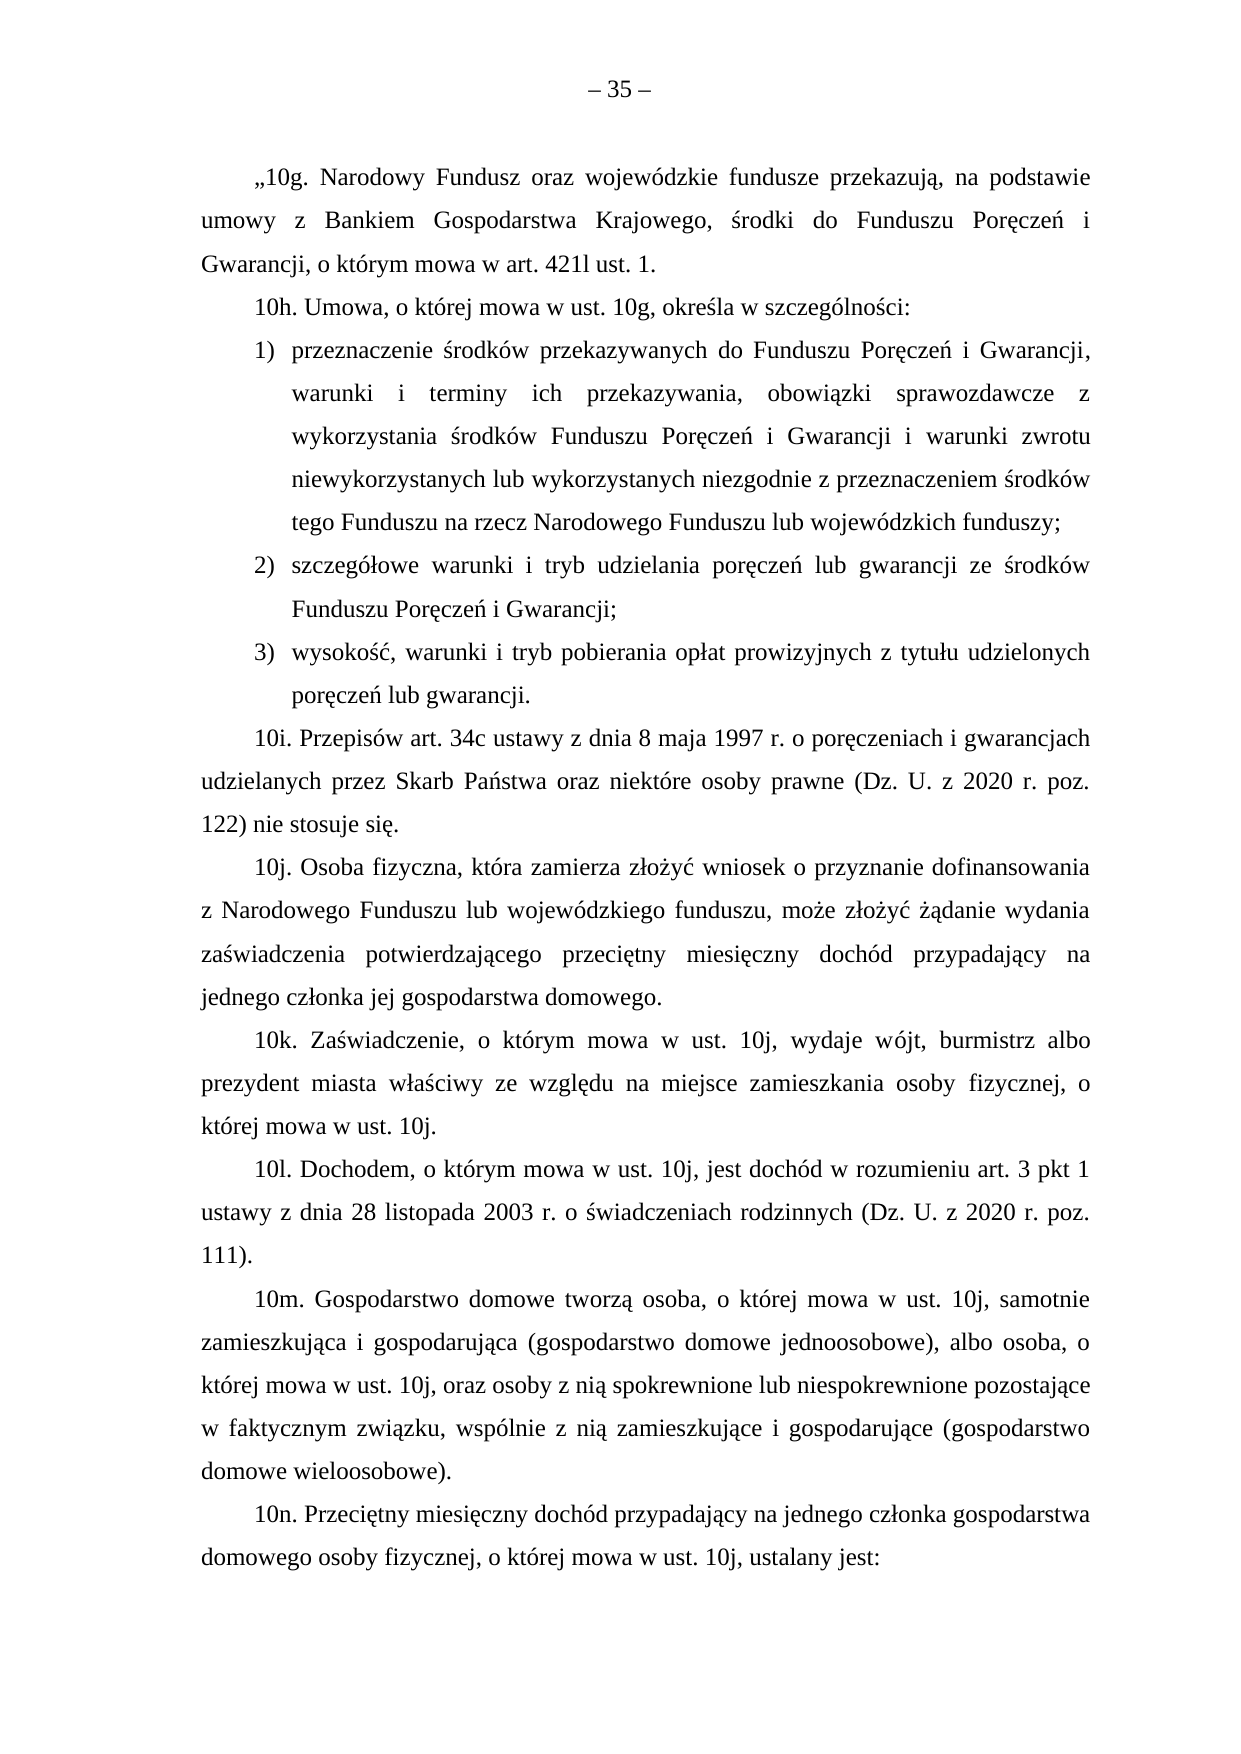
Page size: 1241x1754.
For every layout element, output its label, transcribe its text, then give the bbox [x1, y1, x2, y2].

text 10h. Umowa, o której mowa w ust. 10g, określa w szczególności: [201, 292, 1091, 321]
list przeznaczenie środków przekazywanych do Funduszu Poręczeń i Gwarancji, warunki i terminy ich przekazywania, obowiązki sprawozdawcze z wykorzystania środków Funduszu Poręczeń i Gwarancji i warunki zwrotu niewykorzystanych lub wykorzystanych niezgodnie z przeznaczeniem środków tego Funduszu na rzecz Narodowego Funduszu lub wojewódzkich funduszy; [254, 335, 1091, 536]
text 10m. Gospodarstwo domowe tworzą osoba, o której mowa w ust. 10j, samotnie zamieszkująca i gospodarująca (gospodarstwo domowe jednoosobowe), albo osoba, o której mowa w ust. 10j, oraz osoby z nią spokrewnione lub niespokrewnione pozostające w faktycznym związku, wspólnie z nią zamieszkujące i gospodarujące (gospodarstwo domowe wieloosobowe). [201, 1284, 1091, 1485]
text 10k. Zaświadczenie, o którym mowa w ust. 10j, wydaje wójt, burmistrz albo prezydent miasta właściwy ze względu na miejsce zamieszkania osoby fizycznej, o której mowa w ust. 10j. [201, 1025, 1091, 1140]
text 10l. Dochodem, o którym mowa w ust. 10j, jest dochód w rozumieniu art. 3 pkt 1 ustawy z dnia 28 listopada 2003 r. o świadczeniach rodzinnych (Dz. U. z 2020 r. poz. 111). [201, 1154, 1091, 1269]
list szczegółowe warunki i tryb udzielania poręczeń lub gwarancji ze środków Funduszu Poręczeń i Gwarancji; [254, 551, 1091, 622]
text „10g. Narodowy Fundusz oraz wojewódzkie fundusze przekazują, na podstawie umowy z Bankiem Gospodarstwa Krajowego, środki do Funduszu Poręczeń i Gwarancji, o którym mowa w art. 421l ust. 1. [201, 162, 1091, 277]
text 10j. Osoba fizyczna, która zamierza złożyć wniosek o przyznanie dofinansowania z Narodowego Funduszu lub wojewódzkiego funduszu, może złożyć żądanie wydania zaświadczenia potwierdzającego przeciętny miesięczny dochód przypadający na jednego członka jej gospodarstwa domowego. [201, 852, 1091, 1011]
list wysokość, warunki i tryb pobierania opłat prowizyjnych z tytułu udzielonych poręczeń lub gwarancji. [254, 637, 1091, 709]
text 10n. Przeciętny miesięczny dochód przypadający na jednego członka gospodarstwa domowego osoby fizycznej, o której mowa w ust. 10j, ustalany jest: [201, 1499, 1091, 1571]
text 10i. Przepisów art. 34c ustawy z dnia 8 maja 1997 r. o poręczeniach i gwarancjach udzielanych przez Skarb Państwa oraz niektóre osoby prawne (Dz. U. z 2020 r. poz. 122) nie stosuje się. [201, 723, 1091, 838]
